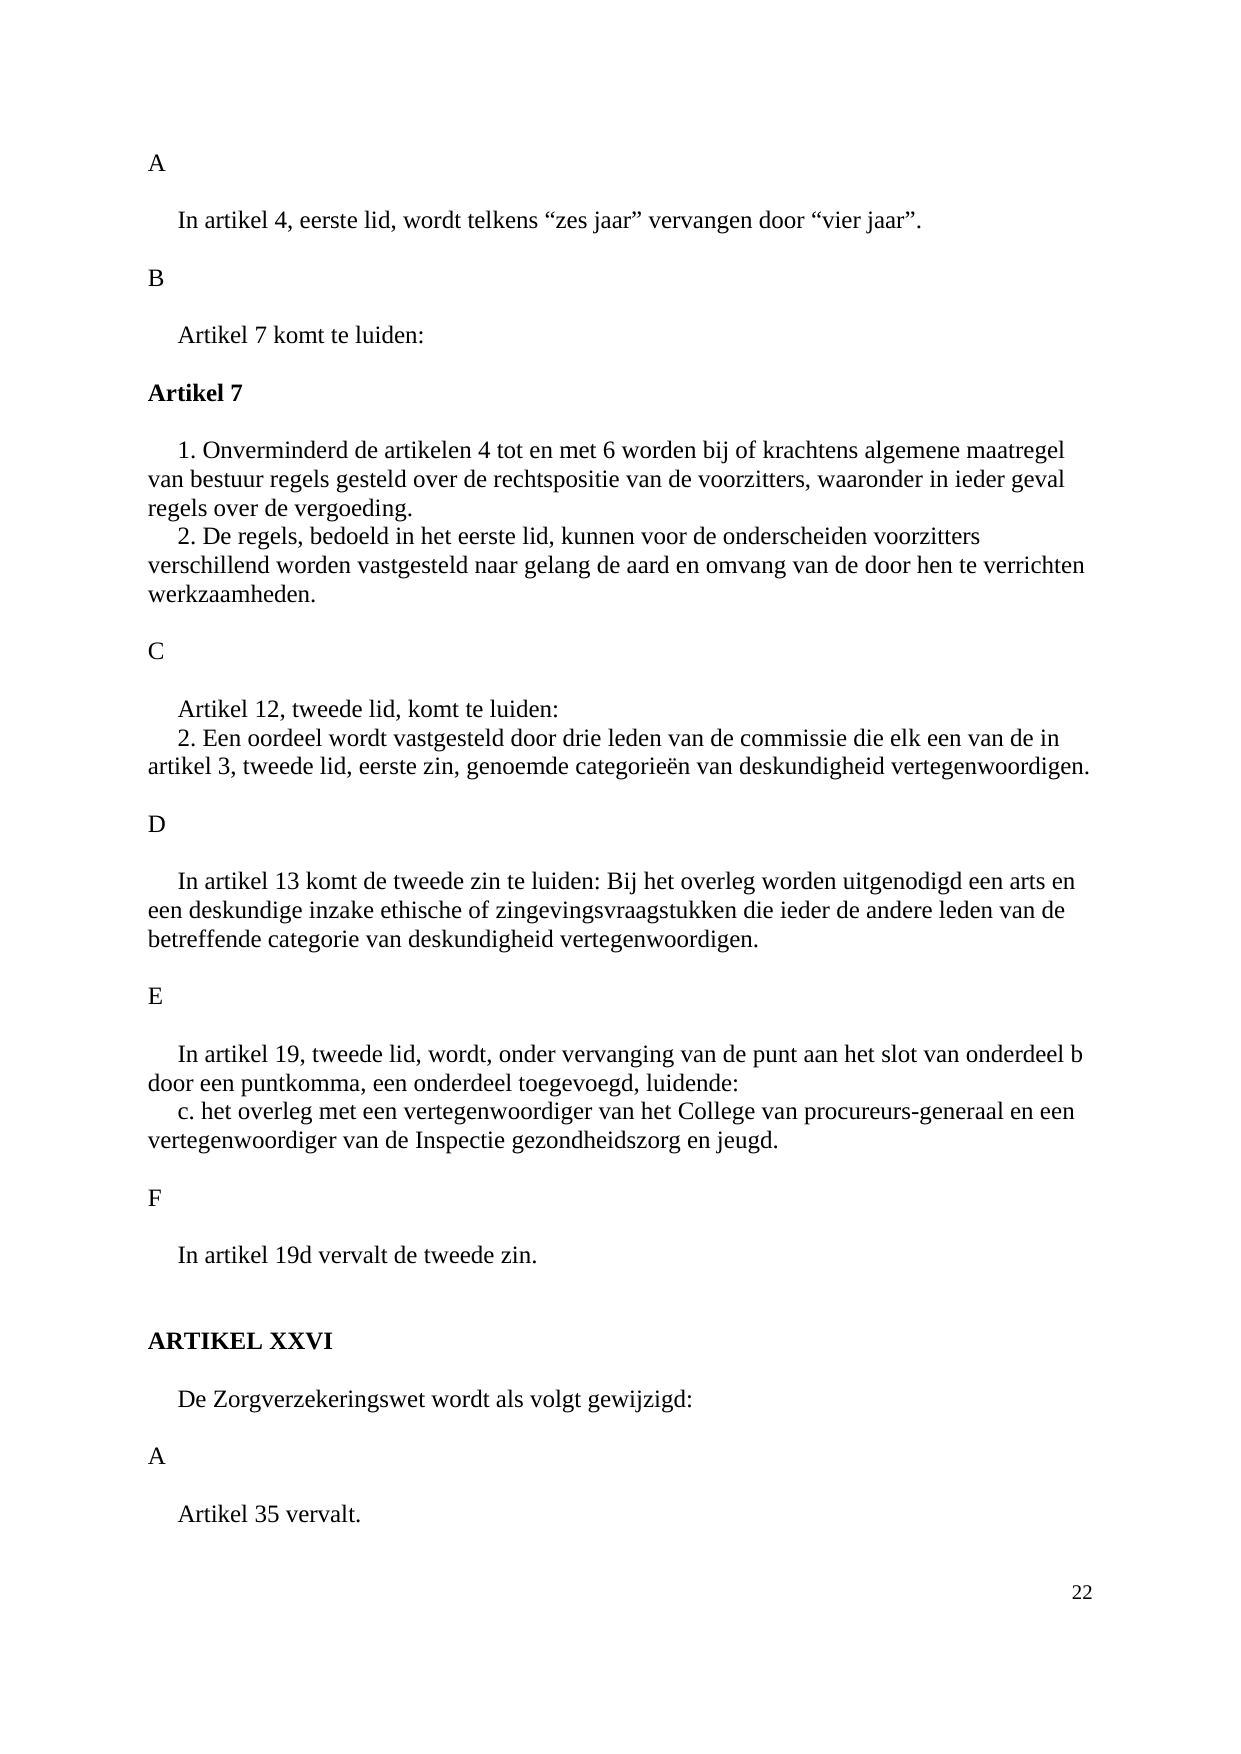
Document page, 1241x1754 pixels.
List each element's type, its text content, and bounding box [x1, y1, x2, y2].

text De Zorgverzekeringswet wordt als volgt gewijzigd: [148, 1384, 1092, 1413]
text A [148, 148, 1092, 176]
text A [148, 1441, 1092, 1470]
text 1. Onverminderd de artikelen 4 tot en met 6 worden bij of krachtens algemene maatregel van bestuur regels gesteld over de rechtspositie van de voorzitters, waaronder in ieder geval regels over de vergoeding. [148, 435, 1092, 521]
text Artikel 7 [148, 378, 1092, 406]
text B [148, 263, 1092, 291]
text Artikel 7 komt te luiden: [148, 320, 1092, 349]
text D [148, 809, 1092, 838]
text C [148, 636, 1092, 665]
text In artikel 4, eerste lid, wordt telkens “zes jaar” vervangen door “vier jaar”. [148, 205, 1092, 234]
text In artikel 19, tweede lid, wordt, onder vervanging van de punt aan het slot van onderdeel b door een puntkomma, een onderdeel toegevoegd, luidende: [148, 1039, 1092, 1096]
text Artikel 12, tweede lid, komt te luiden: [148, 694, 1092, 723]
text ARTIKEL XXVI [148, 1326, 1092, 1355]
text c. het overleg met een vertegenwoordiger van het College van procureurs-generaal en een vertegenwoordiger van de Inspectie gezondheidszorg en jeugd. [148, 1096, 1092, 1154]
text 2. Een oordeel wordt vastgesteld door drie leden van de commissie die elk een van de in artikel 3, tweede lid, eerste zin, genoemde categorieën van deskundigheid vertegenwoordigen. [148, 723, 1092, 780]
text Artikel 35 vervalt. [148, 1499, 1092, 1528]
text 2. De regels, bedoeld in het eerste lid, kunnen voor de onderscheiden voorzitters verschillend worden vastgesteld naar gelang de aard en omvang van de door hen te verrichten werkzaamheden. [148, 521, 1092, 608]
text E [148, 981, 1092, 1010]
text In artikel 19d vervalt de tweede zin. [148, 1240, 1092, 1269]
text In artikel 13 komt de tweede zin te luiden: Bij het overleg worden uitgenodigd een arts en een deskundige inzake ethische of zingevingsvraagstukken die ieder de andere leden van de betreffende categorie van deskundigheid vertegenwoordigen. [148, 866, 1092, 953]
text F [148, 1183, 1092, 1211]
